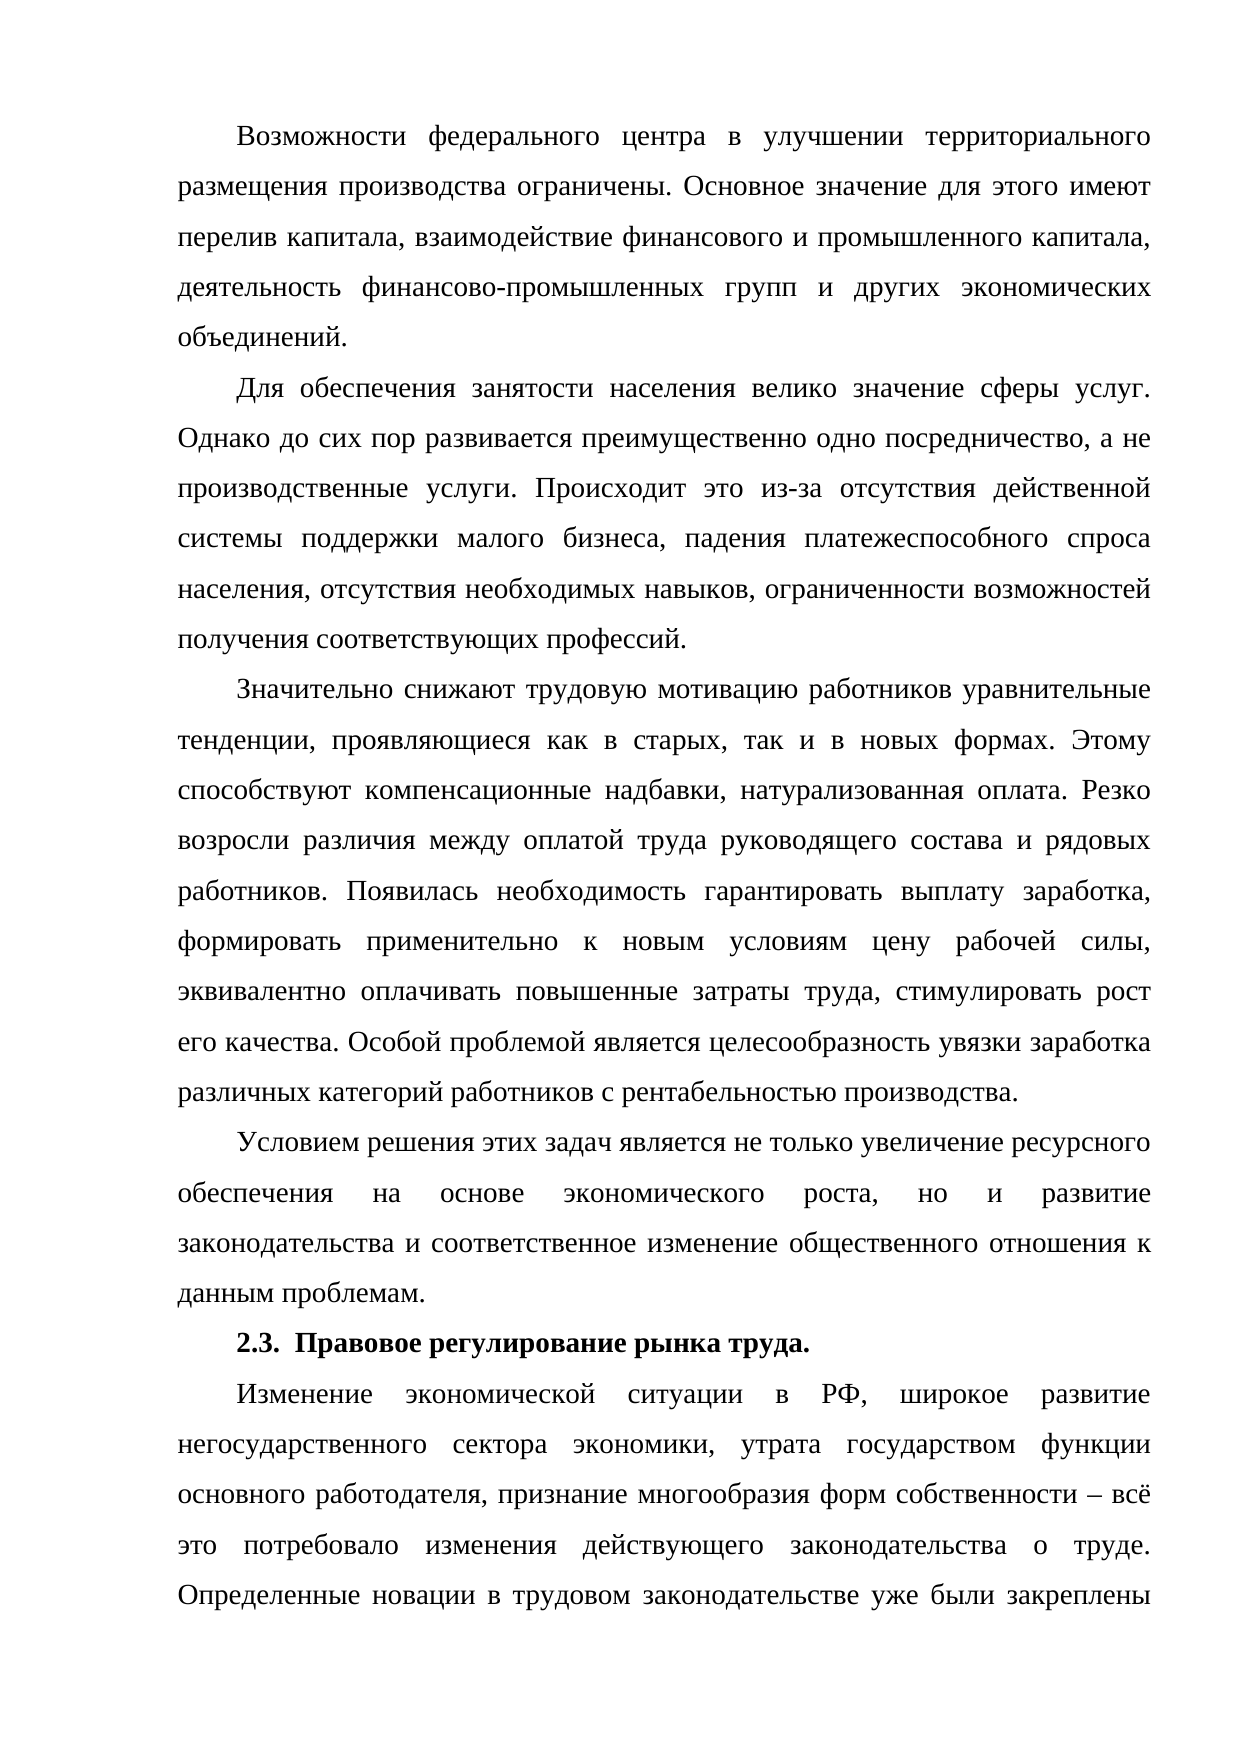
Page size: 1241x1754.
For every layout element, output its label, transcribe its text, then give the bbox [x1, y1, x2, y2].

text Значительно снижают трудовую мотивацию работников уравнительные тенденции, проявляющиеся как в старых, так и в новых формах. Этому способствуют компенсационные надбавки, натурализованная оплата. Резко возросли различия между оплатой труда руководящего состава и рядовых работников. Появилась необходимость гарантировать выплату заработка, формировать применительно к новым условиям цену рабочей силы, эквивалентно оплачивать повышенные затраты труда, стимулировать рост его качества. Особой проблемой является целесообразность увязки заработка различных категорий работников с рентабельностью производства. [177, 672, 1152, 1108]
text Возможности федерального центра в улучшении территориального размещения производства ограничены. Основное значение для этого имеют перелив капитала, взаимодействие финансового и промышленного капитала, деятельность финансово-промышленных групп и других экономических объединений. [177, 118, 1152, 353]
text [177, 1376, 1152, 1611]
text Для обеспечения занятости населения велико значение сферы услуг. Однако до сих пор развивается преимущественно одно посредничество, а не производственные услуги. Происходит это из-за отсутствия действенной системы поддержки малого бизнеса, падения платежеспособного спроса населения, отсутствия необходимых навыков, ограниченности возможностей получения соответствующих профессий. [177, 370, 1152, 655]
text 2.3. Правовое регулирование рынка труда. [177, 1326, 1152, 1359]
text Условием решения этих задач является не только увеличение ресурсного обеспечения на основе экономического роста, но и развитие законодательства и соответственное изменение общественного отношения к данным проблемам. [177, 1124, 1152, 1309]
